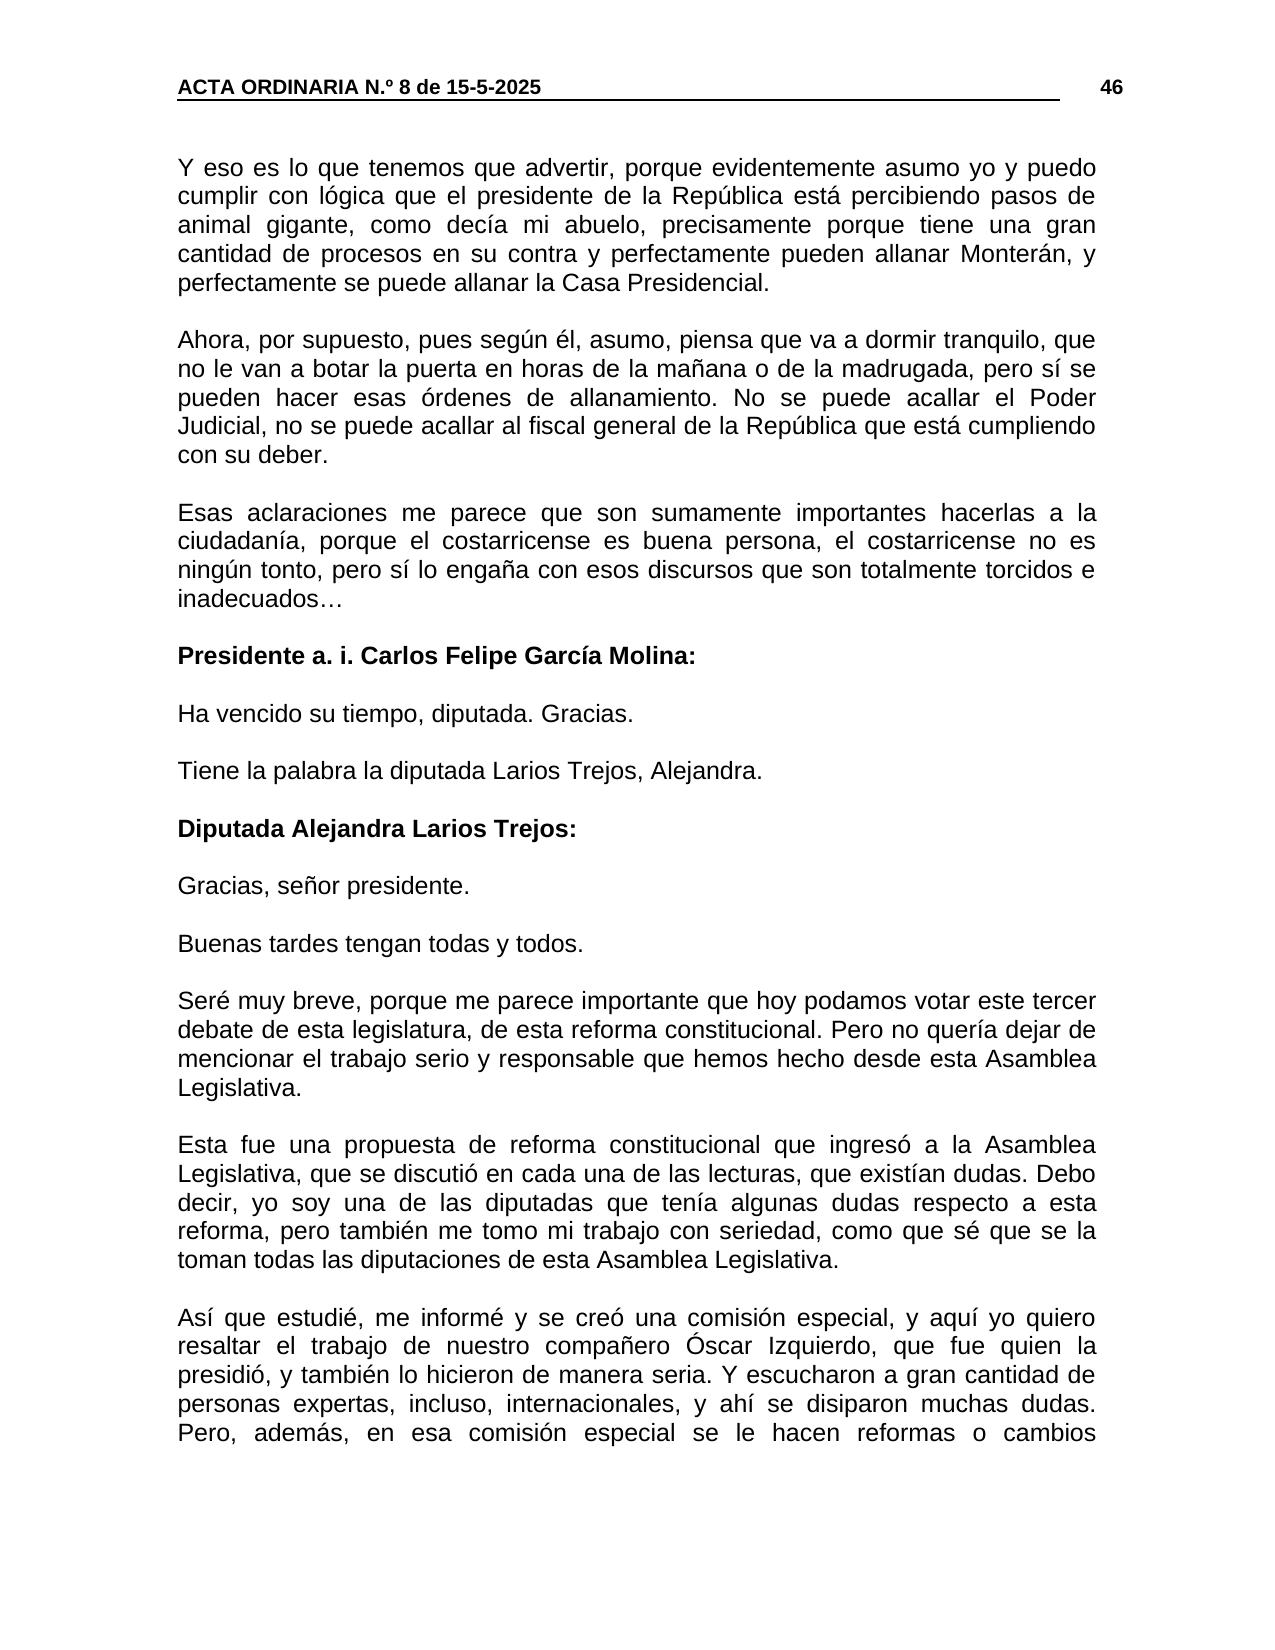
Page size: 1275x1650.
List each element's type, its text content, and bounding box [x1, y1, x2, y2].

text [177, 1303, 1098, 1446]
text Gracias, señor presidente. [177, 871, 1098, 900]
text Presidente a. i. Carlos Felipe García Molina: [177, 641, 1098, 670]
text Diputada Alejandra Larios Trejos: [177, 814, 1098, 843]
text Ha vencido su tiempo, diputada. Gracias. [177, 699, 1098, 728]
text Seré muy breve, porque me parece importante que hoy podamos votar este tercer debate de esta legislatura, de esta reforma constitucional. Pero no quería dejar de mencionar el trabajo serio y responsable que hemos hecho desde esta Asamblea Legislativa. [177, 986, 1098, 1101]
text Buenas tardes tengan todas y todos. [177, 929, 1098, 958]
text Ahora, por supuesto, pues según él, asumo, piensa que va a dormir tranquilo, que no le van a botar la puerta en horas de la mañana o de la madrugada, pero sí se pueden hacer esas órdenes de allanamiento. No se puede acallar el Poder Judicial, no se puede acallar al fiscal general de la República que está cumpliendo con su deber. [177, 325, 1098, 469]
text Y eso es lo que tenemos que advertir, porque evidentemente asumo yo y puedo cumplir con lógica que el presidente de la República está percibiendo pasos de animal gigante, como decía mi abuelo, precisamente porque tiene una gran cantidad de procesos en su contra y perfectamente pueden allanar Monterán, y perfectamente se puede allanar la Casa Presidencial. [177, 153, 1098, 296]
text Esta fue una propuesta de reforma constitucional que ingresó a la Asamblea Legislativa, que se discutió en cada una de las lecturas, que existían dudas. Debo decir, yo soy una de las diputadas que tenía algunas dudas respecto a esta reforma, pero también me tomo mi trabajo con seriedad, como que sé que se la toman todas las diputaciones de esta Asamblea Legislativa. [177, 1130, 1098, 1274]
text Esas aclaraciones me parece que son sumamente importantes hacerlas a la ciudadanía, porque el costarricense es buena persona, el costarricense no es ningún tonto, pero sí lo engaña con esos discursos que son totalmente torcidos e inadecuados… [177, 498, 1098, 613]
text Tiene la palabra la diputada Larios Trejos, Alejandra. [177, 756, 1098, 785]
